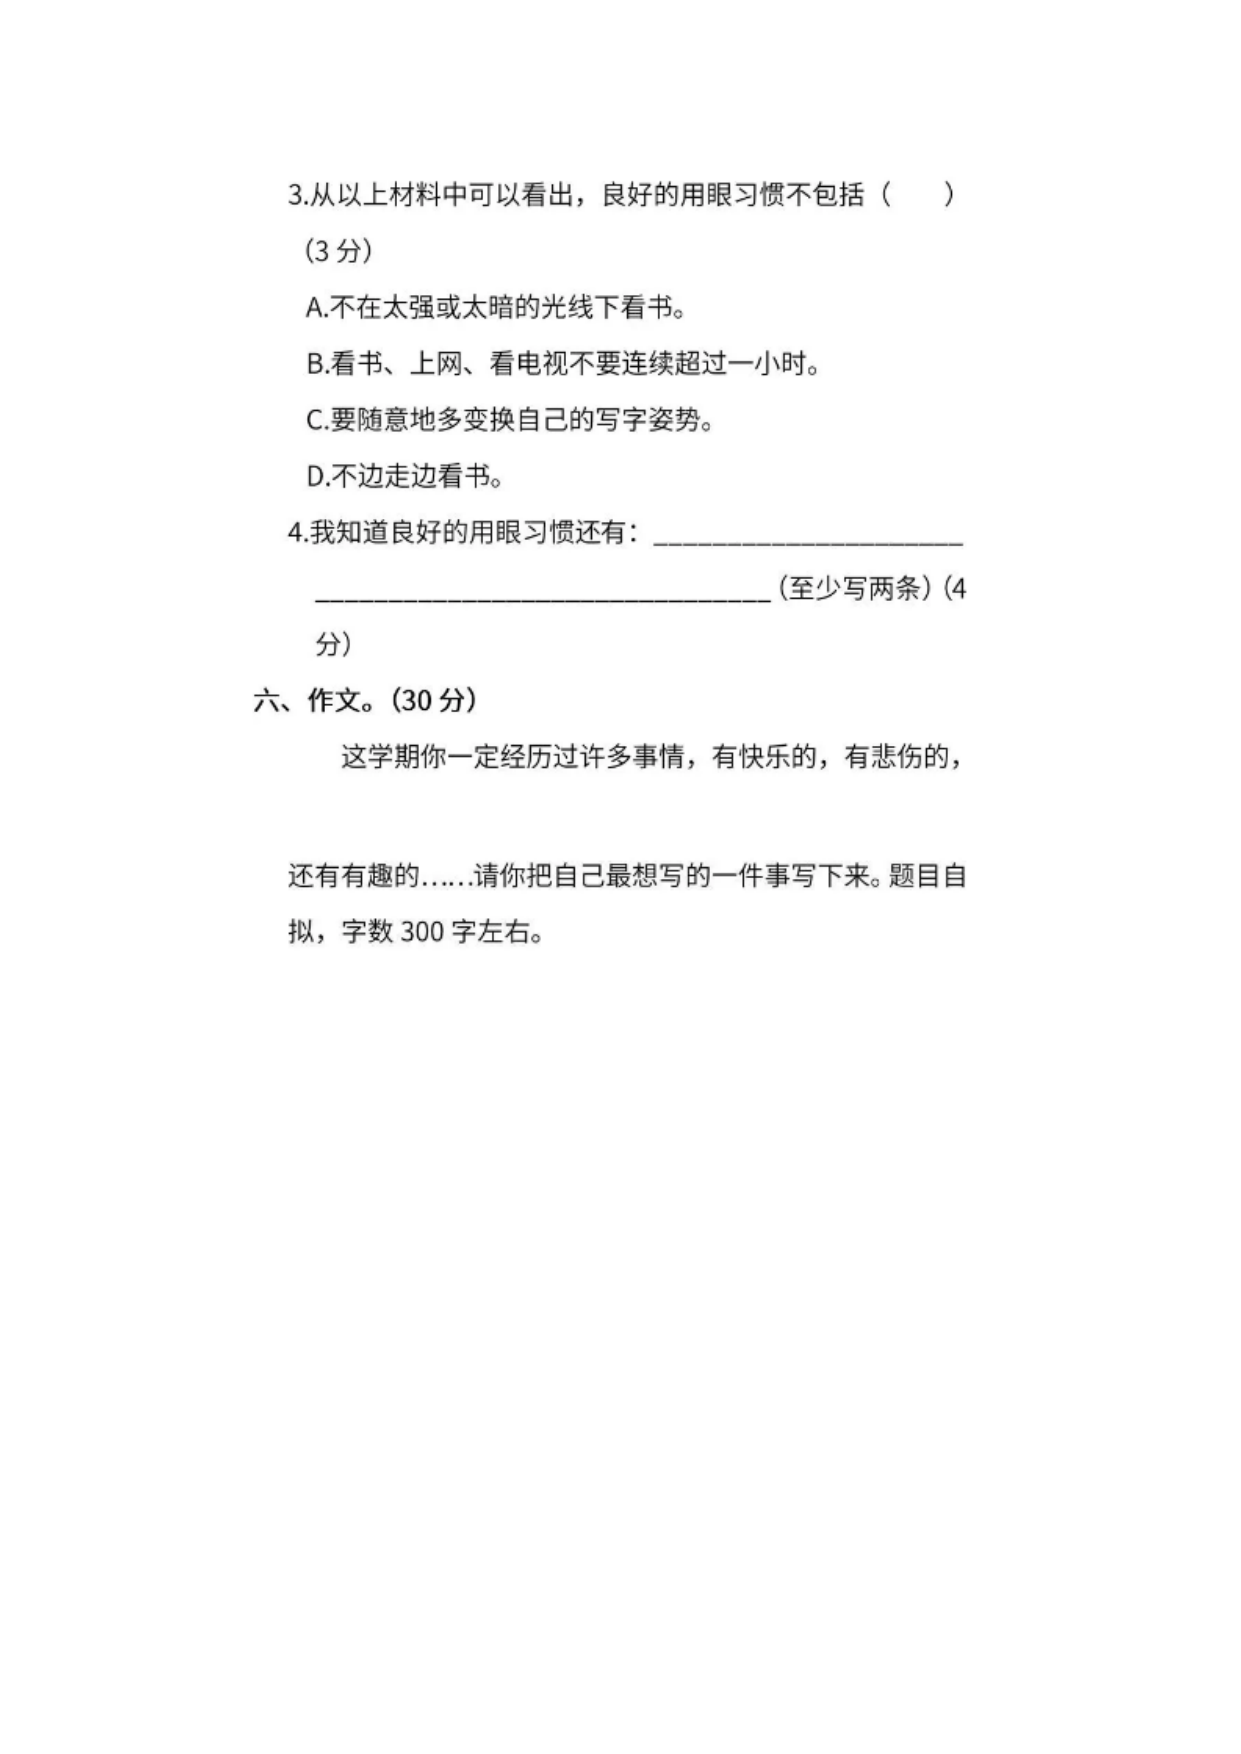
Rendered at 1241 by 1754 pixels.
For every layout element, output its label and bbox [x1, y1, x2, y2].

picture [217, 162, 1023, 1008]
